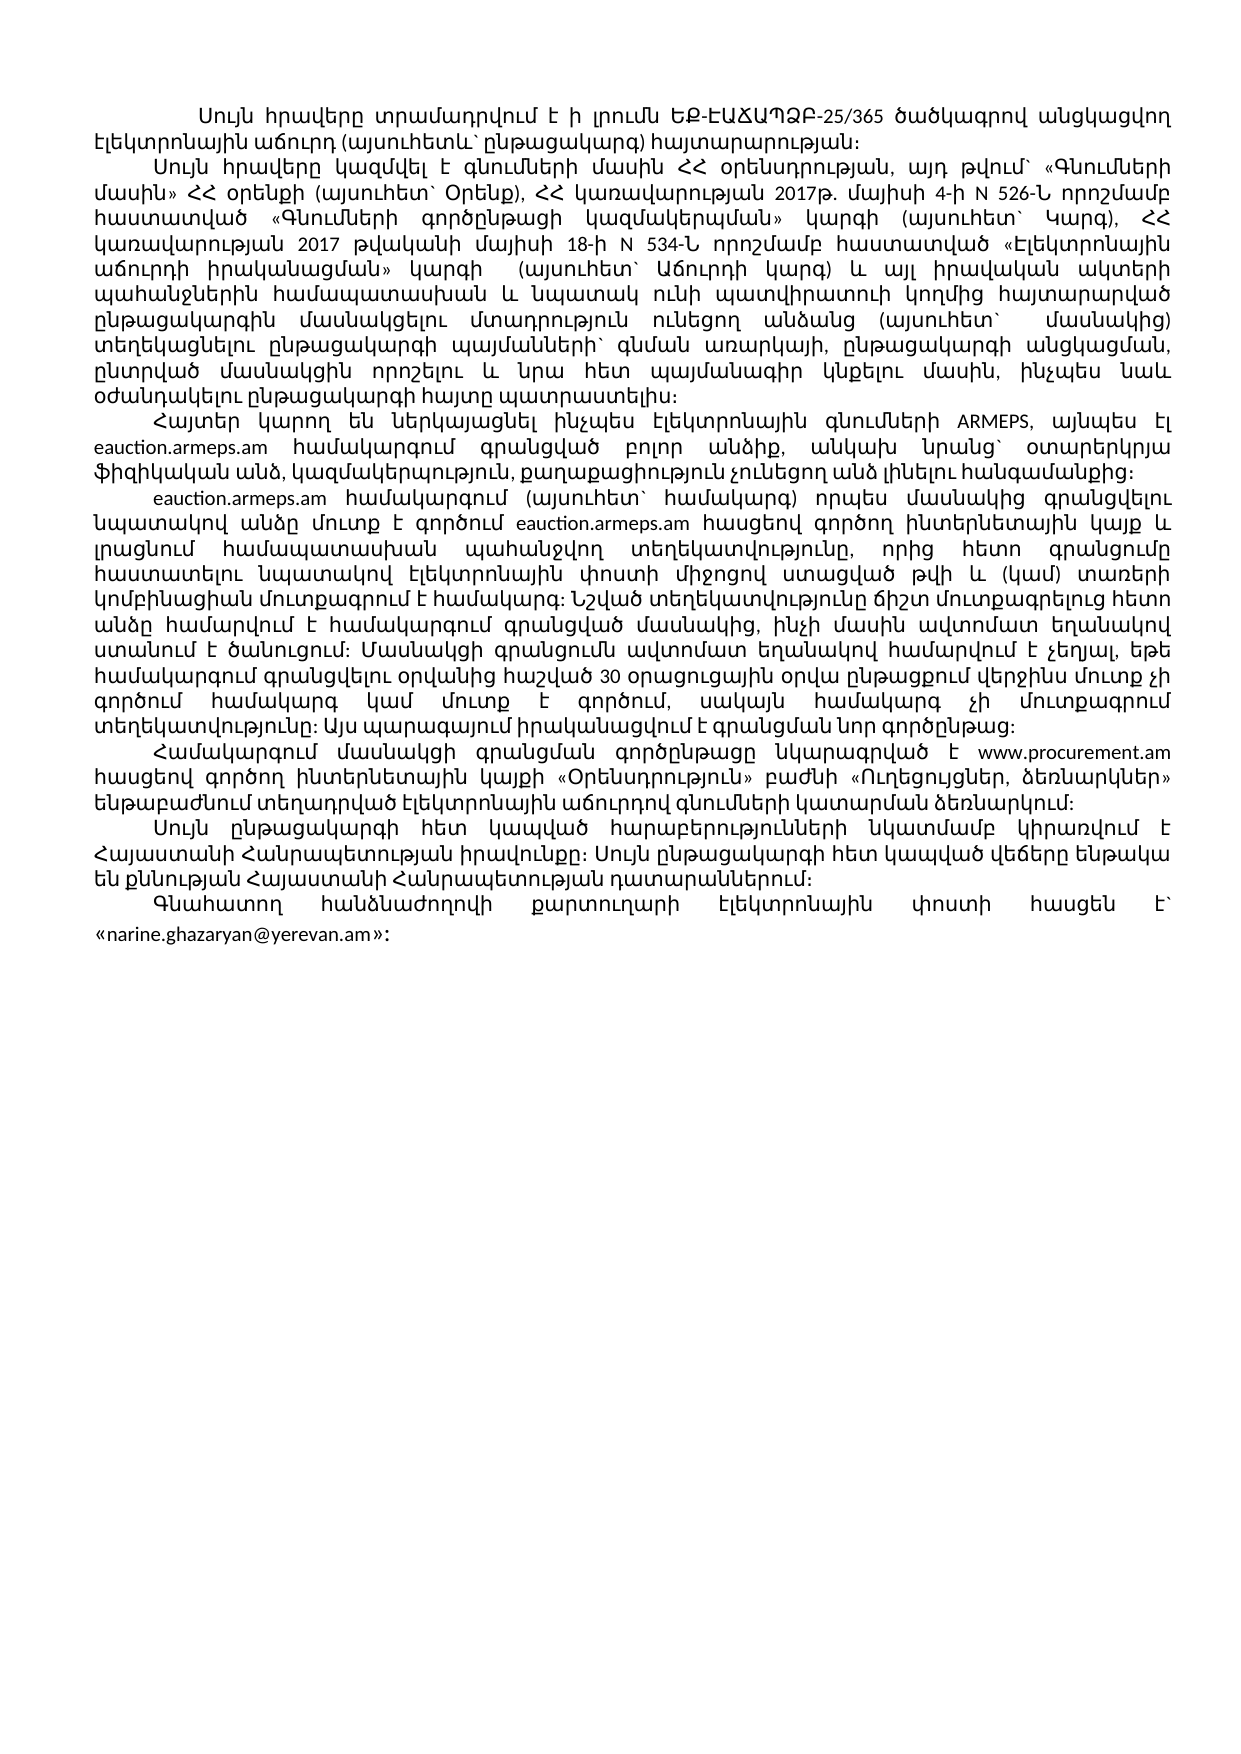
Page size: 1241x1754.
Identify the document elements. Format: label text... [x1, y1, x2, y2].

text Սույն ընթացակարգի հետ կապված հարաբերությունների նկատմամբ կիրառվում է Հայաստանի Հանրապետության իրավունքը։ Սույն ընթացակարգի հետ կապված վեճերը ենթակա են քննության Հայաստանի Հանրապետության դատարաններում։ [94, 815, 1171, 892]
text Սույն հրավերը կազմվել է գնումների մասին ՀՀ օրենսդրության, այդ թվում` «Գնումների մասին» ՀՀ օրենքի (այսուհետ` Օրենք), ՀՀ կառավարության 2017թ. մայիսի 4-ի N 526-Ն որոշմամբ հաստատված «Գնումների գործընթացի կազմակերպման» կարգի (այսուհետ` Կարգ), ՀՀ կառավարության 2017 թվականի մայիսի 18-ի N 534-Ն որոշմամբ հաստատված «Էլեկտրոնային աճուրդի իրականացման» կարգի (այսուհետ` Աճուրդի կարգ) և այլ իրավական ակտերի պահանջներին համապատասխան և նպատակ ունի պատվիրատուի կողմից հայտարարված ընթացակարգին մասնակցելու մտադրություն ունեցող անձանց (այսուհետ` մասնակից) տեղեկացնելու ընթացակարգի պայմանների` գնման առարկայի, ընթացակարգի անցկացման, ընտրված մասնակցին որոշելու և նրա հետ պայմանագիր կնքելու մասին, ինչպես նաև օժանդակելու ընթացակարգի հայտը պատրաստելիս։ [94, 154, 1171, 409]
text Համակարգում մասնակցի գրանցման գործընթացը նկարագրված է www.procurement.am հասցեով գործող ինտերնետային կայքի «Օրենսդրություն» բաժնի «Ուղեցույցներ, ձեռնարկներ» ենթաբաժնում տեղադրված էլեկտրոնային աճուրդով գնումների կատարման ձեռնարկում: [94, 739, 1171, 815]
text eauction.armeps.am համակարգում (այսուհետ` համակարգ) որպես մասնակից գրանցվելու նպատակով անձը մուտք է գործում eauction.armeps.am հասցեով գործող ինտերնետային կայք և լրացնում համապատասխան պահանջվող տեղեկատվությունը, որից հետո գրանցումը հաստատելու նպատակով էլեկտրոնային փոստի միջոցով ստացված թվի և (կամ) տառերի կոմբինացիան մուտքագրում է համակարգ: Նշված տեղեկատվությունը ճիշտ մուտքագրելուց հետո անձը համարվում է համակարգում գրանցված մասնակից, ինչի մասին ավտոմատ եղանակով ստանում է ծանուցում: Մասնակցի գրանցումն ավտոմատ եղանակով համարվում է չեղյալ, եթե համակարգում գրանցվելու օրվանից հաշված 30 օրացուցային օրվա ընթացքում վերջինս մուտք չի գործում համակարգ կամ մուտք է գործում, սակայն համակարգ չի մուտքագրում տեղեկատվությունը: Այս պարագայում իրականացվում է գրանցման նոր գործընթաց: [94, 485, 1171, 739]
text Հայտեր կարող են ներկայացնել ինչպես էլեկտրոնային գնումների ARMEPS, այնպես էլ eauction.armeps.am համակարգում գրանցված բոլոր անձիք, անկախ նրանց` օտարերկրյա ֆիզիկական անձ, կազմակերպություն, քաղաքացիություն չունեցող անձ լինելու հանգամանքից։ [94, 409, 1171, 485]
text Սույն հրավերը տրամադրվում է ի լրումն ԵՔ-ԷԱՃԱՊՁԲ-25/365 ծածկագրով անցկացվող էլեկտրոնային աճուրդ (այսուհետև` ընթացակարգ) հայտարարության։ [94, 104, 1171, 154]
text Գնահատող հանձնաժողովի քարտուղարի էլեկտրոնային փոստի հասցեն է` «narine.ghazaryan@yerevan.am»: [94, 892, 1171, 948]
